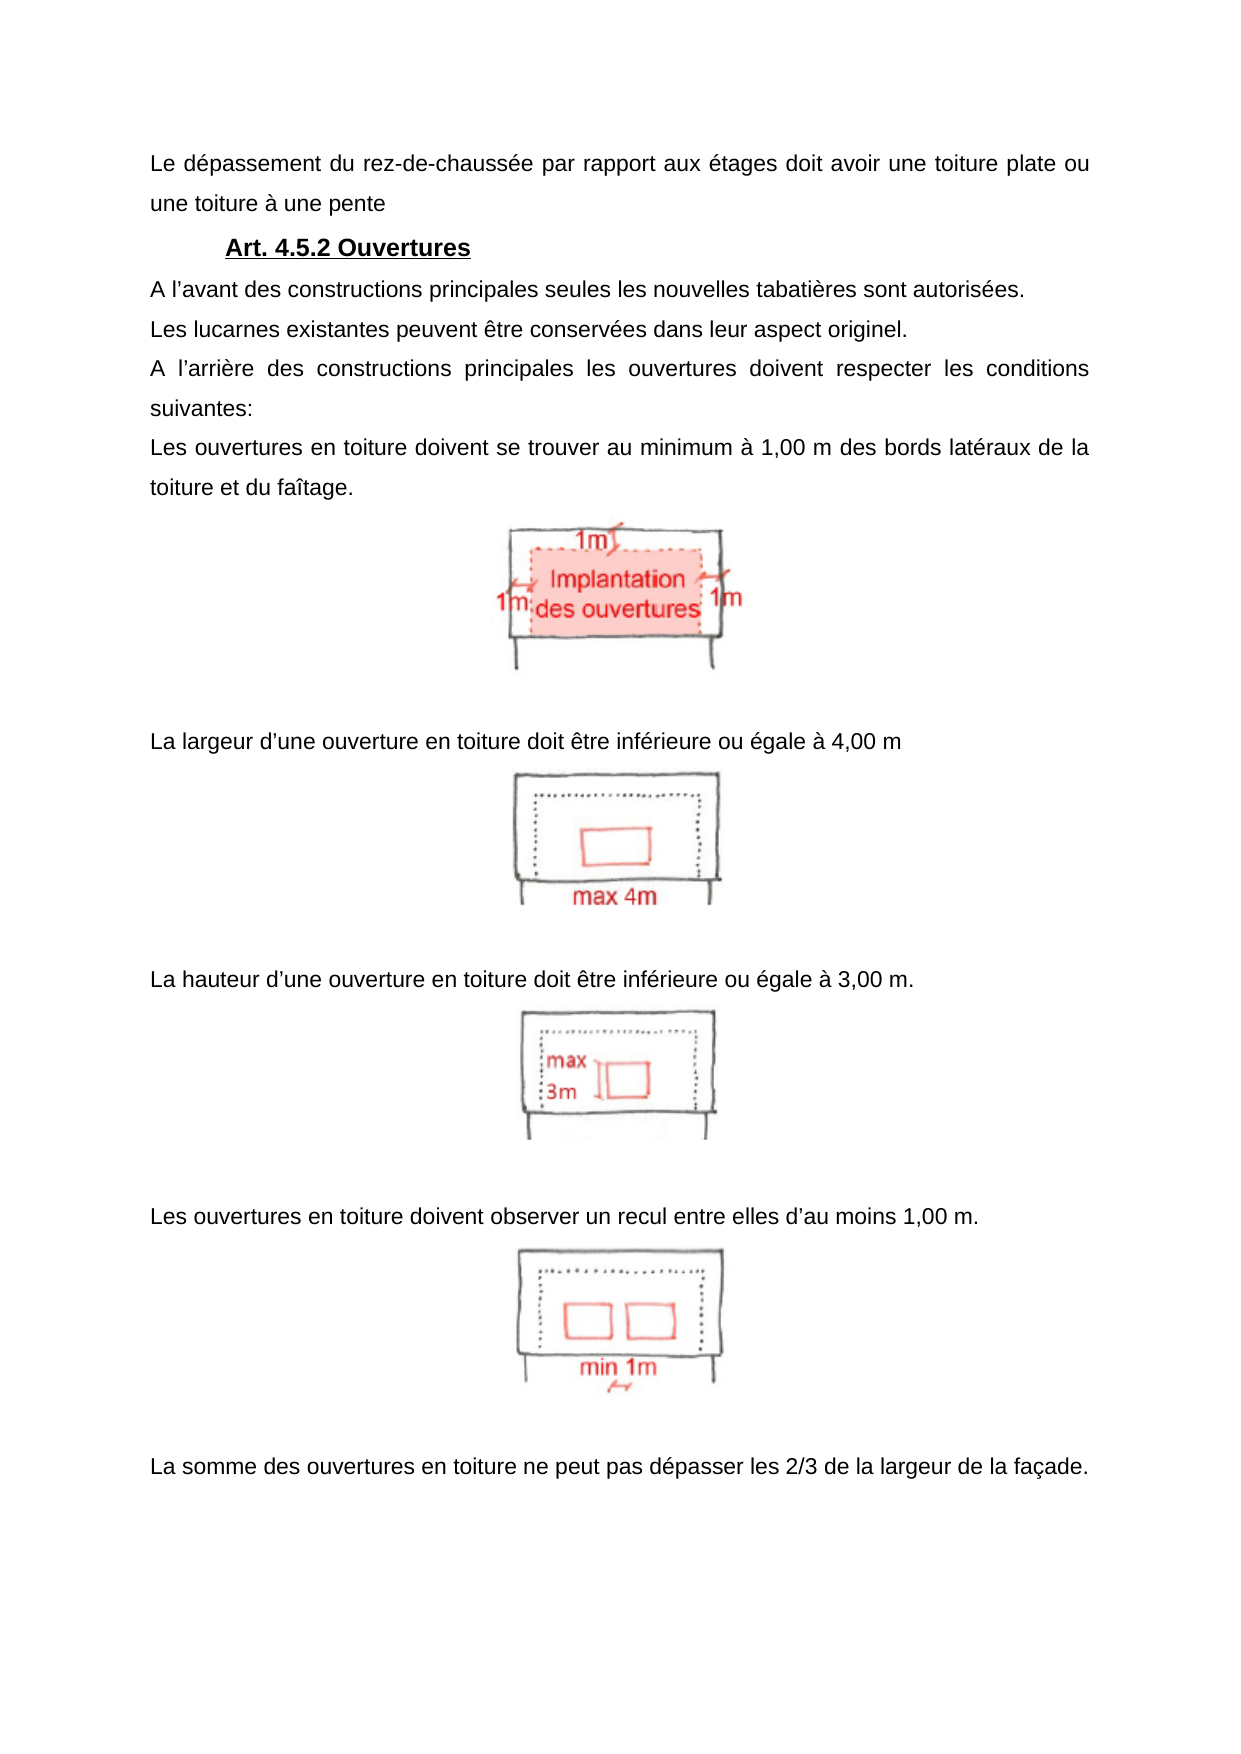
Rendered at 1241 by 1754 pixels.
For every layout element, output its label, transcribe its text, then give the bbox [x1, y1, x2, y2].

text A l’avant des constructions principales seules les nouvelles tabatières sont autorisées. [150, 276, 1090, 303]
text La hauteur d’une ouverture en toiture doit être inférieure ou égale à 3,00 m. [150, 966, 1090, 992]
text La largeur d’une ouverture en toiture doit être inférieure ou égale à 4,00 m [150, 728, 1090, 754]
text Les ouvertures en toiture doivent observer un recul entre elles d’au moins 1,00 m. [150, 1203, 1090, 1229]
picture [516, 1005, 724, 1151]
picture [490, 513, 750, 676]
subtitle Art. 4.5.2 Ouvertures [225, 233, 1090, 262]
text Le dépassement du rez-de-chaussée par rapport aux étages doit avoir une toiture plate ou une toiture à une pente [150, 150, 1090, 216]
text A l’arrière des constructions principales les ouvertures doivent respecter les conditions suivantes: [150, 355, 1090, 421]
text La somme des ouvertures en toiture ne peut pas dépasser les 2/3 de la largeur de la façade. [150, 1453, 1090, 1479]
picture [509, 1242, 732, 1401]
text Les ouvertures en toiture doivent se trouver au minimum à 1,00 m des bords latéraux de la toiture et du faîtage. [150, 434, 1090, 500]
picture [507, 767, 733, 913]
text Les lucarnes existantes peuvent être conservées dans leur aspect originel. [150, 316, 1090, 342]
